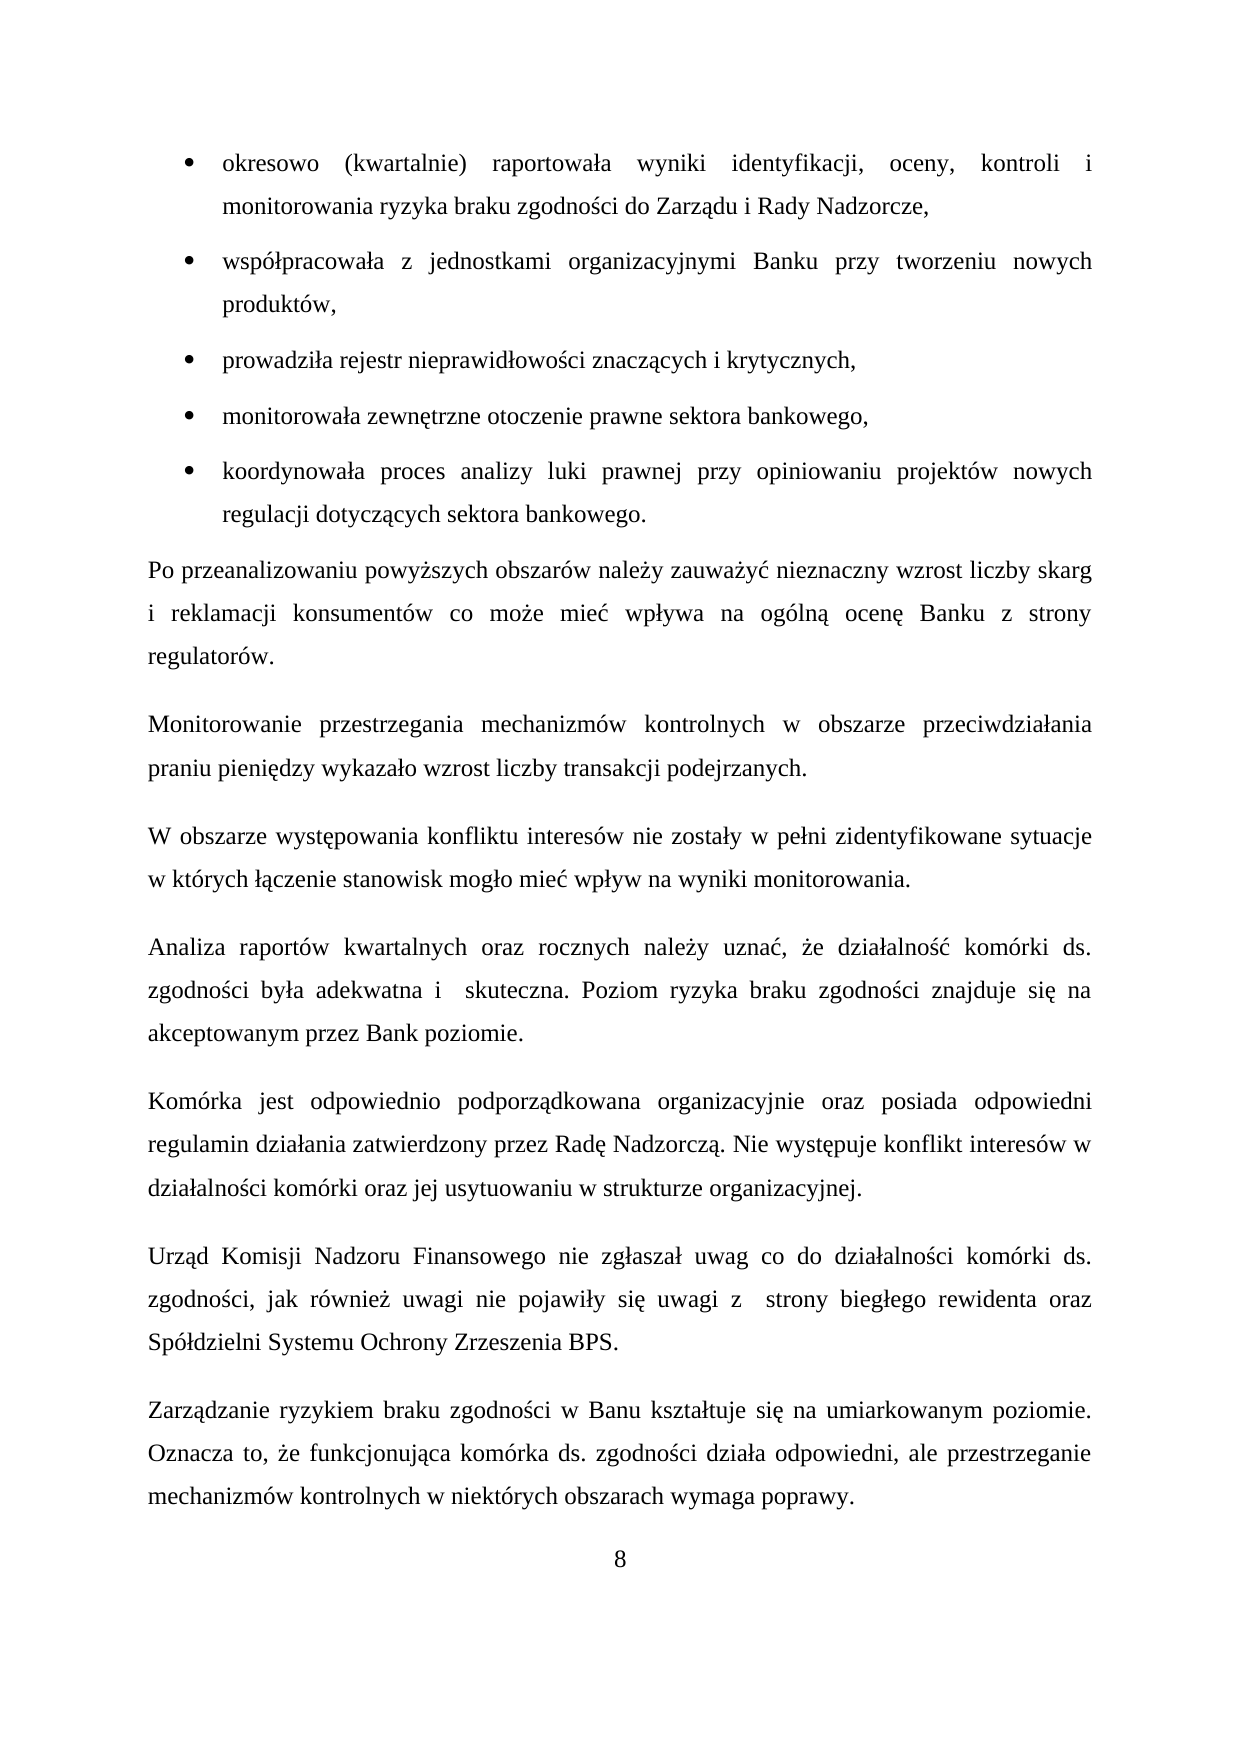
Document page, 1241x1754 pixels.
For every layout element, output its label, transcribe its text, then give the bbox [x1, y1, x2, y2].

text W obszarze występowania konfliktu interesów nie zostały w pełni zidentyfikowane sytuacje w których łączenie stanowisk mogło mieć wpływ na wyniki monitorowania. [148, 821, 1093, 893]
text Komórka jest odpowiednio podporządkowana organizacyjnie oraz posiada odpowiedni regulamin działania zatwierdzony przez Radę Nadzorczą. Nie występuje konflikt interesów w działalności komórki oraz jej usytuowaniu w strukturze organizacyjnej. [148, 1086, 1093, 1201]
list współpracowała z jednostkami organizacyjnymi Banku przy tworzeniu nowych produktów, [185, 246, 1093, 318]
list prowadziła rejestr nieprawidłowości znaczących i krytycznych, [185, 345, 1093, 374]
text Zarządzanie ryzykiem braku zgodności w Banu kształtuje się na umiarkowanym poziomie. Oznacza to, że funkcjonująca komórka ds. zgodności działa odpowiedni, ale przestrzeganie mechanizmów kontrolnych w niektórych obszarach wymaga poprawy. [148, 1395, 1093, 1510]
list monitorowała zewnętrzne otoczenie prawne sektora bankowego, [185, 401, 1093, 429]
text Monitorowanie przestrzegania mechanizmów kontrolnych w obszarze przeciwdziałania praniu pieniędzy wykazało wzrost liczby transakcji podejrzanych. [148, 709, 1093, 781]
list okresowo (kwartalnie) raportowała wyniki identyfikacji, oceny, kontroli i monitorowania ryzyka braku zgodności do Zarządu i Rady Nadzorcze, [185, 148, 1093, 219]
text Po przeanalizowaniu powyższych obszarów należy zauważyć nieznaczny wzrost liczby skarg i reklamacji konsumentów co może mieć wpływa na ogólną ocenę Banku z strony regulatorów. [148, 555, 1093, 670]
text Urząd Komisji Nadzoru Finansowego nie zgłaszał uwag co do działalności komórki ds. zgodności, jak również uwagi nie pojawiły się uwagi z strony biegłego rewidenta oraz Spółdzielni Systemu Ochrony Zrzeszenia BPS. [148, 1241, 1093, 1356]
list koordynowała proces analizy luki prawnej przy opiniowaniu projektów nowych regulacji dotyczących sektora bankowego. [185, 456, 1093, 528]
text Analiza raportów kwartalnych oraz rocznych należy uznać, że działalność komórki ds. zgodności była adekwatna i skuteczna. Poziom ryzyka braku zgodności znajduje się na akceptowanym przez Bank poziomie. [148, 932, 1093, 1047]
